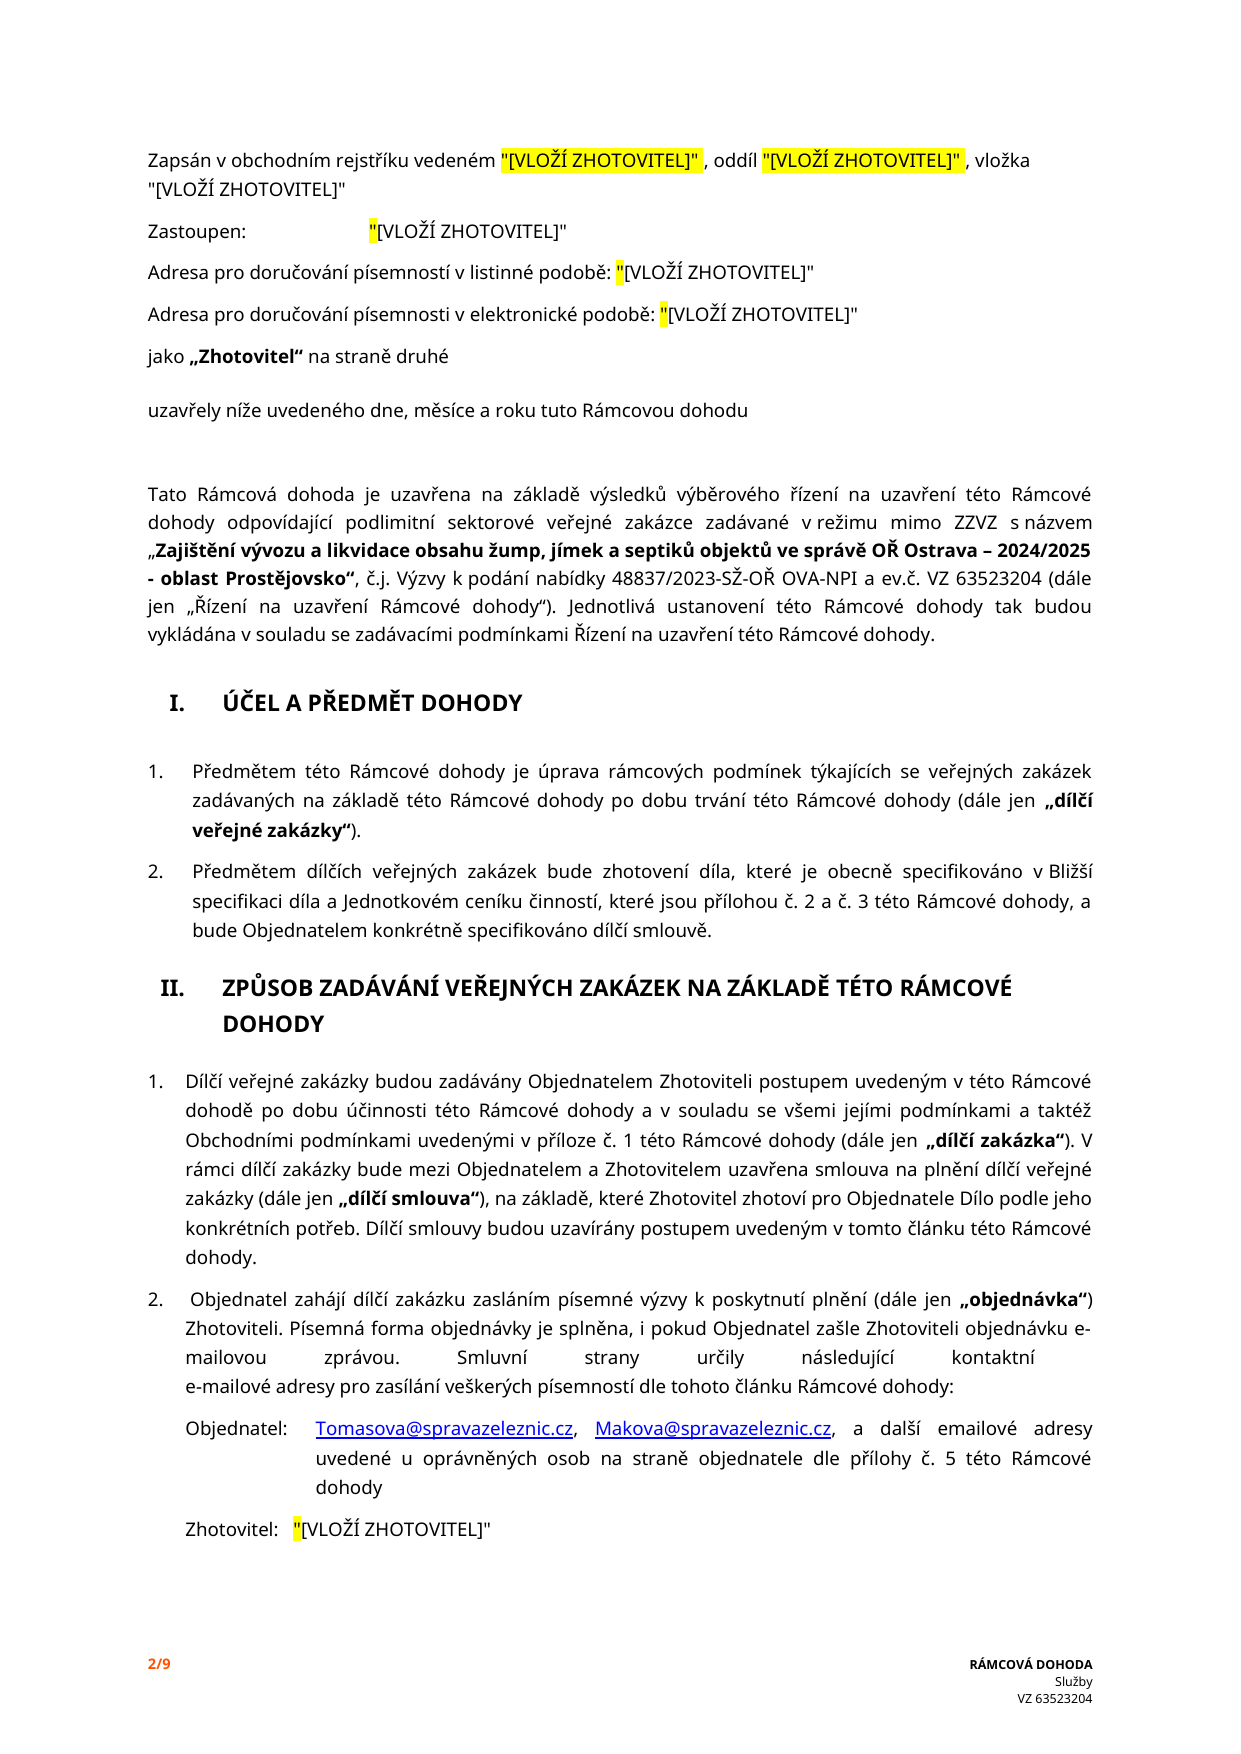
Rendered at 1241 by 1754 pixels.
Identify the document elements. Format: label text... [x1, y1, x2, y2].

list Předmětem dílčích veřejných zakázek bude zhotovení díla, které je obecně specifikováno v Bližší specifikaci díla a Jednotkovém ceníku činností, které jsou přílohou č. 2 a č. 3 této Rámcové dohody, a bude Objednatelem konkrétně specifikováno dílčí smlouvě. [148, 859, 1093, 943]
list Zhotovitel: [301, 1516, 1093, 1541]
text Adresa pro doručování písemností v listinné podobě: [624, 260, 1093, 285]
list Předmětem této Rámcové dohody je úprava rámcových podmínek týkajících se veřejných zakázek zadávaných na základě této Rámcové dohody po dobu trvání této Rámcové dohody (dále jen „dílčí veřejné zakázky“). [148, 758, 1093, 843]
text uzavřely níže uvedeného dne, měsíce a roku tuto Rámcovou dohodu [148, 397, 1093, 423]
text Zastoupen: [377, 218, 1093, 243]
text Adresa pro doručování písemností v listinné podobě: [148, 260, 616, 285]
list ZPŮSOB ZADÁVÁNÍ VEŘEJNÝCH ZAKÁZEK NA ZÁKLADĚ TÉTO RÁMCOVÉ DOHODY [185, 972, 1093, 1039]
text jako „Zhotovitel“ na straně druhé [148, 343, 1093, 369]
text Adresa pro doručování písemnosti v elektronické podobě: [668, 301, 1093, 327]
text Objednatel: Tomasova@spravazeleznic.cz, Makova@spravazeleznic.cz, a další emailové adresy uvedené u oprávněných osob na straně objednatele dle přílohy č. 5 této Rámcové dohody [185, 1416, 1093, 1499]
text Dílčí veřejné zakázky budou zadávány Objednatelem Zhotoviteli postupem uvedeným v této Rámcové dohodě po dobu účinnosti této Rámcové dohody a v souladu se všemi jejími podmínkami a taktéž Obchodními podmínkami uvedenými v příloze č. 1 této Rámcové dohody (dále jen „dílčí zakázka“). V rámci dílčí zakázky bude mezi Objednatelem a Zhotovitelem uzavřena smlouva na plnění dílčí veřejné zakázky (dále jen „dílčí smlouva“), na základě, které Zhotovitel zhotoví pro Objednatele Dílo podle jeho konkrétních potřeb. Dílčí smlouvy budou uzavírány postupem uvedeným v tomto článku této Rámcové dohody. [148, 1068, 1093, 1270]
text Zastoupen: [148, 218, 369, 243]
text Zapsán v obchodním rejstříku vedeném , oddíl , vložka [148, 148, 1093, 202]
list ÚČEL A PŘEDMĚT DOHODY [185, 687, 1093, 718]
text Adresa pro doručování písemnosti v elektronické podobě: [148, 301, 660, 327]
list Zhotovitel: [185, 1516, 293, 1541]
text Tato Rámcová dohoda je uzavřena na základě výsledků výběrového řízení na uzavření této Rámcové dohody odpovídající podlimitní sektorové veřejné zakázce zadávané v režimu mimo ZZVZ s názvem „Zajištění vývozu a likvidace obsahu žump, jímek a septiků objektů ve správě OŘ Ostrava – 2024/2025 - oblast Prostějovsko“, č.j. Výzvy k podání nabídky 48837/2023-SŽ-OŘ OVA-NPI a ev.č. VZ 63523204 (dále jen „Řízení na uzavření Rámcové dohody“). Jednotlivá ustanovení této Rámcové dohody tak budou vykládána v souladu se zadávacími podmínkami Řízení na uzavření této Rámcové dohody. [148, 481, 1093, 647]
text Objednatel zahájí dílčí zakázku zasláním písemné výzvy k poskytnutí plnění (dále jen „objednávka“) Zhotoviteli. Písemná forma objednávky je splněna, i pokud Objednatel zašle Zhotoviteli objednávku e-mailovou zprávou. Smluvní strany určily následující kontaktní e-mailové adresy pro zasílání veškerých písemností dle tohoto článku Rámcové dohody: [148, 1286, 1093, 1399]
